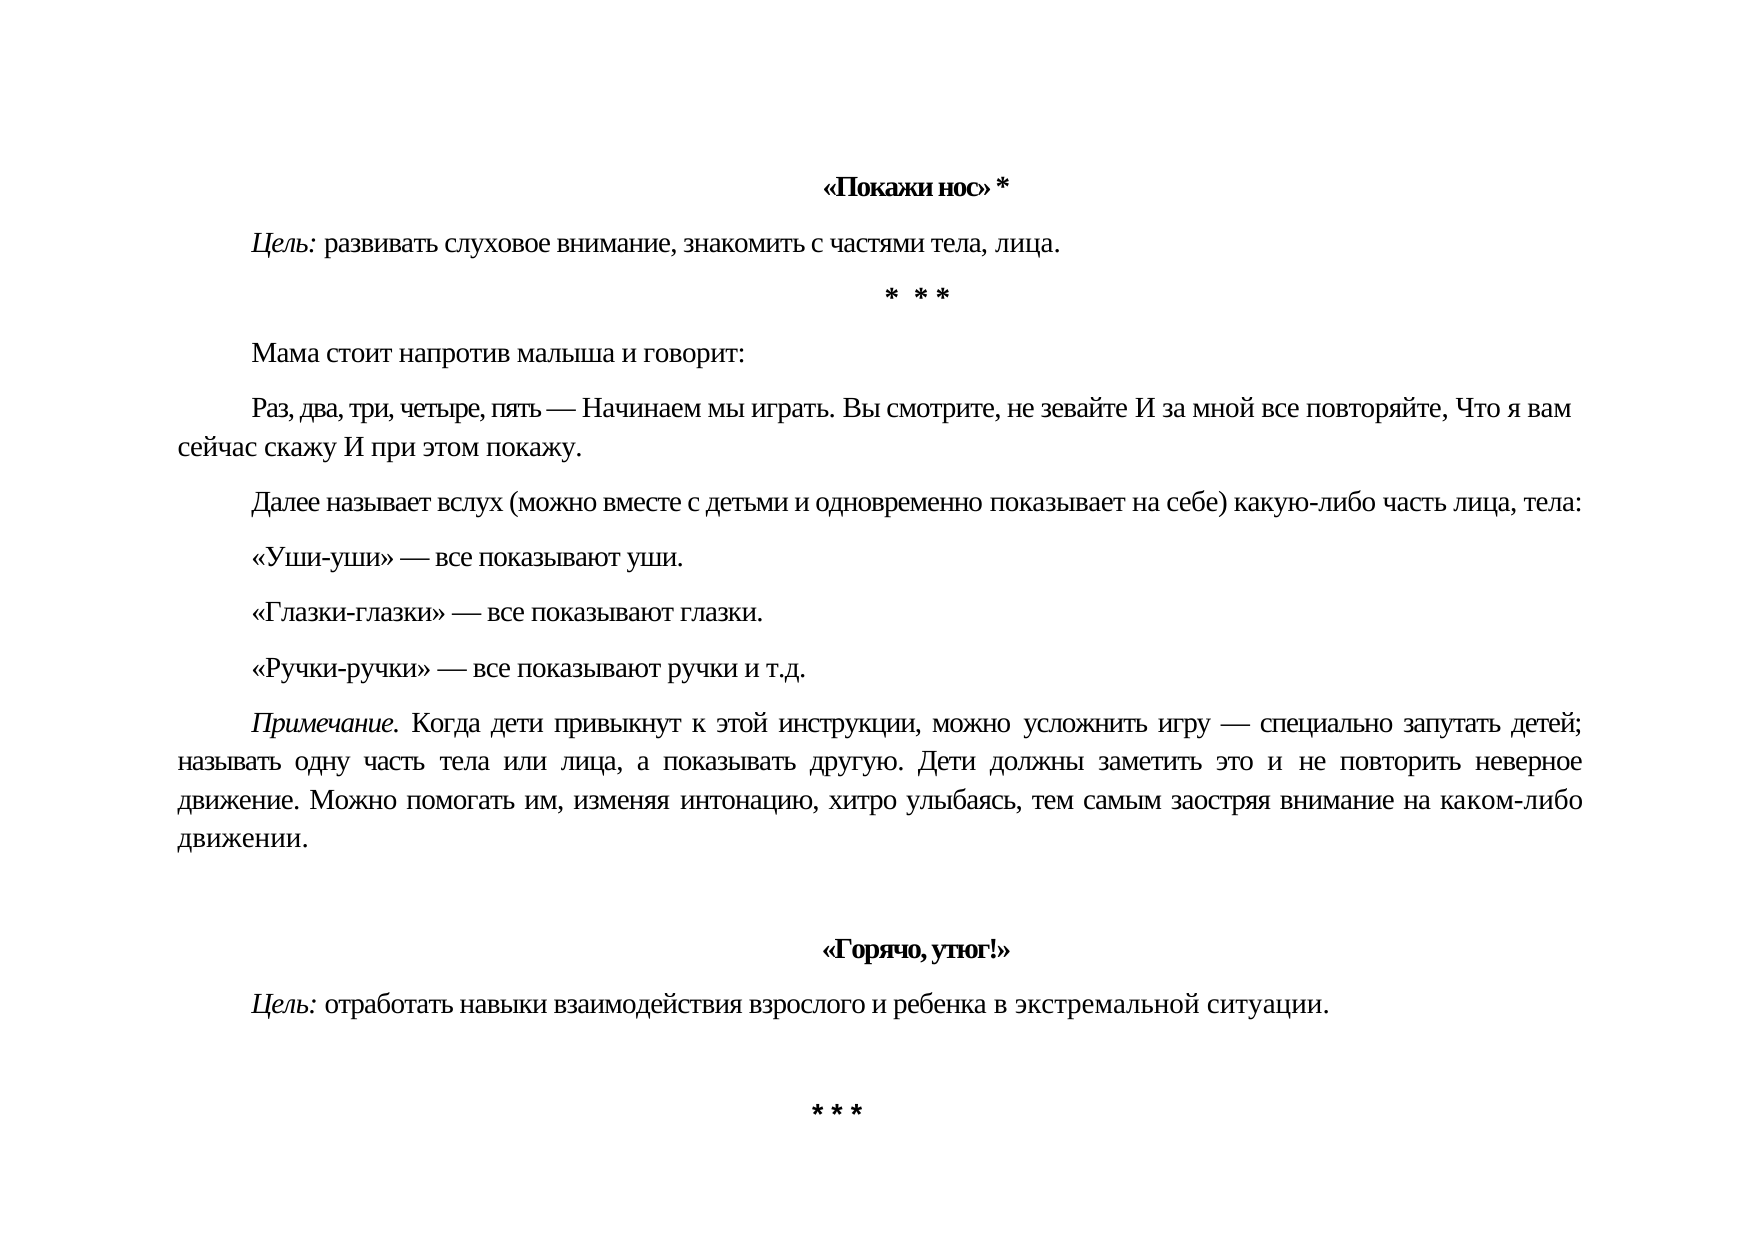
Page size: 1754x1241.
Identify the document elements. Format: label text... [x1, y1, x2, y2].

text «Уши-уши» — все показывают уши. [177, 539, 1583, 573]
text «Ручки-ручки» — все показывают ручки и т.д. [177, 650, 1583, 683]
text * * * [59, 1097, 1615, 1130]
text Мама стоит напротив малыша и говорит: [177, 335, 1583, 369]
text * * * [177, 280, 1583, 313]
text «Покажи нос» * [177, 169, 1583, 203]
text Раз, два, три, четыре, пять — Начинаем мы играть. Вы смотрите, не зевайте И за мной все повторяйте, Что я вам сейчас скажу И при этом покажу. [177, 390, 1583, 462]
text «Глазки-глазки» — все показывают глазки. [177, 594, 1583, 628]
text Далее называет вслух (можно вместе с детьми и одновременно показывает на себе) какую-либо часть лица, тела: [177, 484, 1583, 518]
text Цель: отработать навыки взаимодействия взрослого и ребенка в экстремальной ситуации. [177, 986, 1583, 1020]
text Примечание. Когда дети привыкнут к этой инструкции, можно усложнить игру — специально запутать детей; называть одну часть тела или лица, а показывать другую. Дети должны заметить это и не повторить неверное движение. Можно помогать им, изменяя интонацию, хитро улыбаясь, тем самым заостряя внимание на каком-либо движении. [177, 705, 1583, 854]
text Цель: развивать слуховое внимание, знакомить с частями тела, лица. [177, 225, 1583, 258]
text «Горячо, утюг!» [177, 931, 1583, 964]
